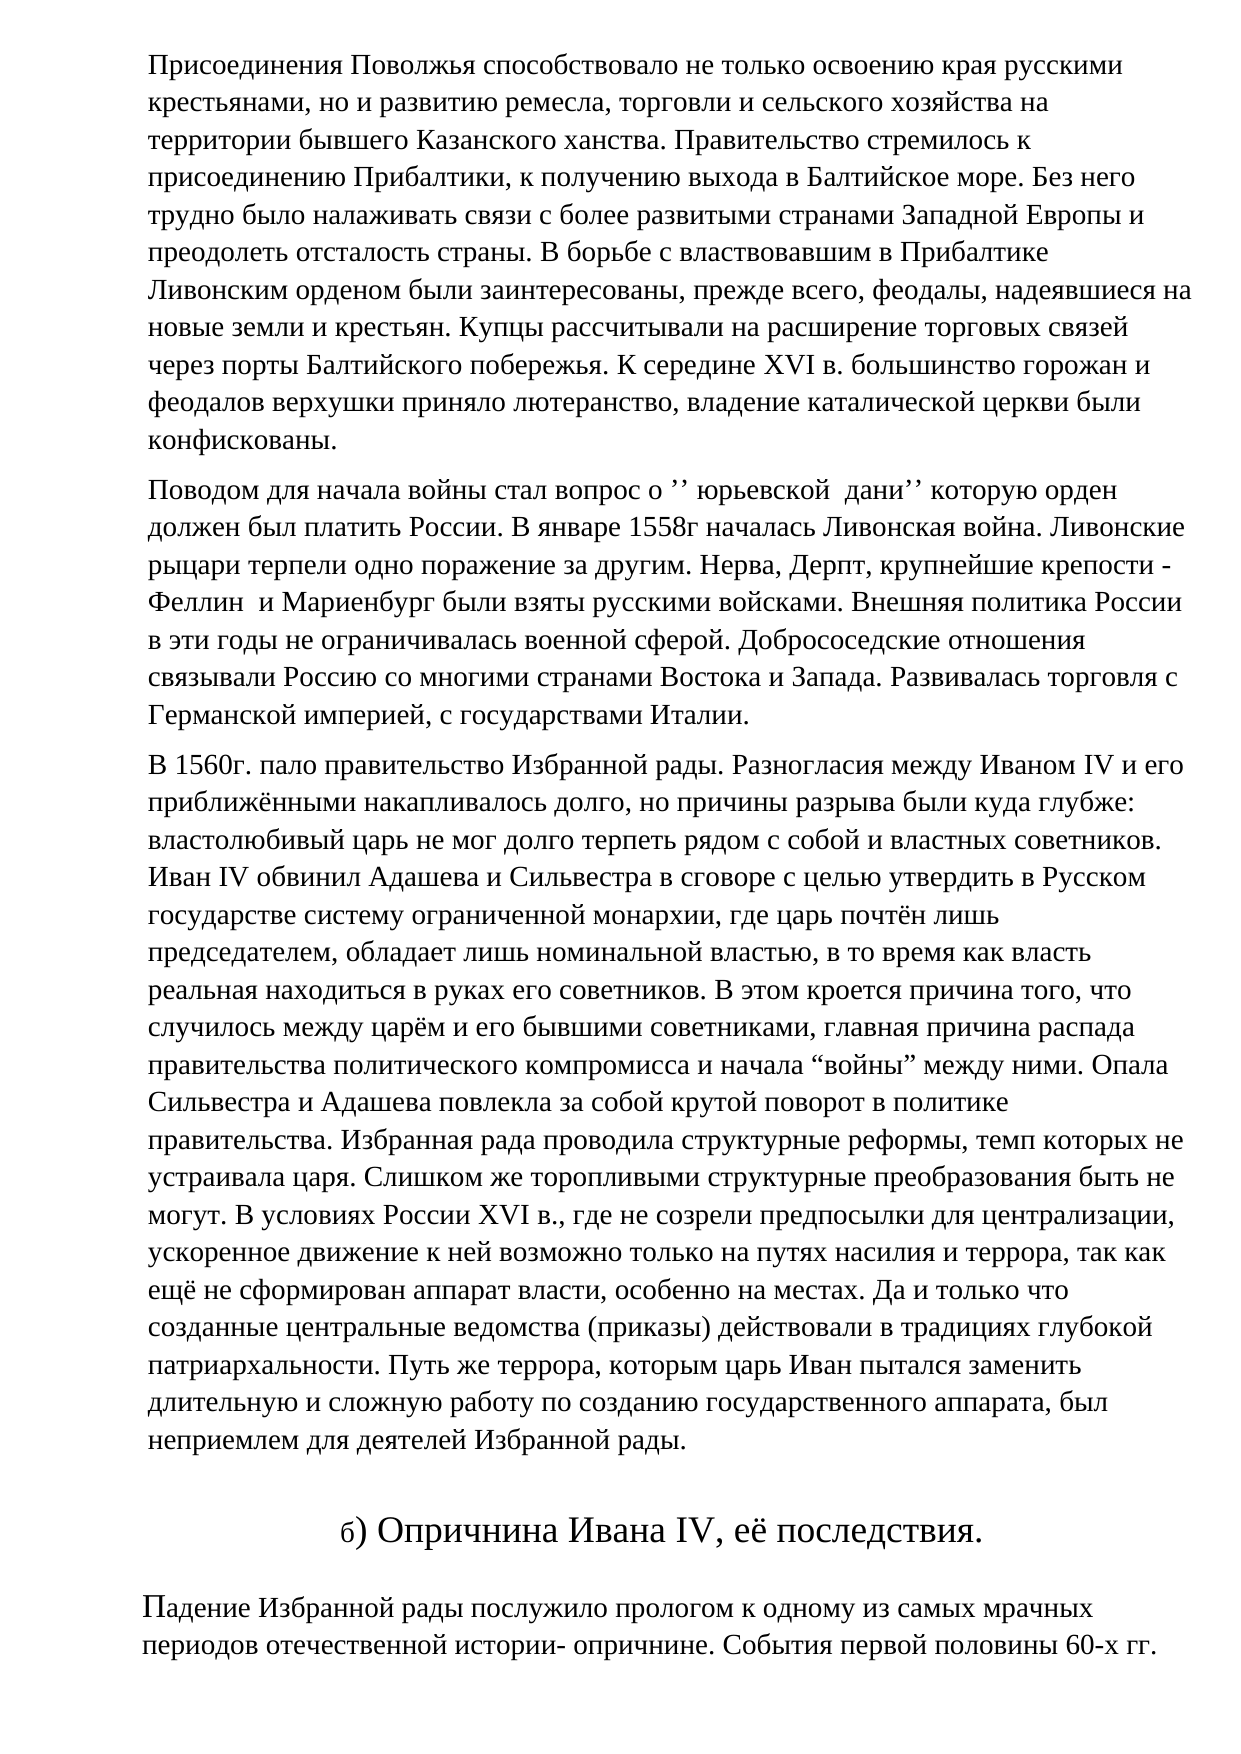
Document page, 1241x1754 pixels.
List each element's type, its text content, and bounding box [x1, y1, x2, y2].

text В 1560г. пало правительство Избранной рады. Разногласия между Иваном IV и его приближёнными накапливалось долго, но причины разрыва были куда глубже: властолюбивый царь не мог долго терпеть рядом с собой и властных советников. Иван IV обвинил Адашева и Сильвестра в сговоре с целью утвердить в Русском государстве систему ограниченной монархии, где царь почтён лишь председателем, обладает лишь номинальной властью, в то время как власть реальная находиться в руках его советников. В этом кроется причина того, что случилось между царём и его бывшими советниками, главная причина распада правительства политического компромисса и начала “войны” между ними. Опала Сильвестра и Адашева повлекла за собой крутой поворот в политике правительства. Избранная рада проводила структурные реформы, темп которых не устраивала царя. Слишком же торопливыми структурные преобразования быть не могут. В условиях России XVI в., где не созрели предпосылки для централизации, ускоренное движение к ней возможно только на путях насилия и террора, так как ещё не сформирован аппарат власти, особенно на местах. Да и только что созданные центральные ведомства (приказы) действовали в традициях глубокой патриархальности. Путь же террора, которым царь Иван пытался заменить длительную и сложную работу по созданию государственного аппарата, был неприемлем для деятелей Избранной рады. [148, 744, 1196, 1457]
text Поводом для начала войны стал вопрос о ’’ юрьевской дани’’ которую орден должен был платить России. В январе 1558г началась Ливонская война. Ливонские рыцари терпели одно поражение за другим. Нерва, Дерпт, крупнейшие крепости - Феллин и Мариенбург были взяты русскими войсками. Внешняя политика России в эти годы не ограничивалась военной сферой. Добрососедские отношения связывали Россию со многими странами Востока и Запада. Развивалась торговля с Германской империей, с государствами Италии. [148, 469, 1196, 732]
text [142, 1587, 1196, 1662]
text б) Опричнина Ивана IV, её последствия. [118, 1512, 1196, 1549]
text Присоединения Поволжья способствовало не только освоению края русскими крестьянами, но и развитию ремесла, торговли и сельского хозяйства на территории бывшего Казанского ханства. Правительство стремилось к присоединению Прибалтики, к получению выхода в Балтийское море. Без него трудно было налаживать связи с более развитыми странами Западной Европы и преодолеть отсталость страны. В борьбе с властвовавшим в Прибалтике Ливонским орденом были заинтересованы, прежде всего, феодалы, надеявшиеся на новые земли и крестьян. Купцы рассчитывали на расширение торговых связей через порты Балтийского побережья. К середине XVI в. большинство горожан и феодалов верхушки приняло лютеранство, владение каталической церкви были конфискованы. [148, 44, 1196, 457]
